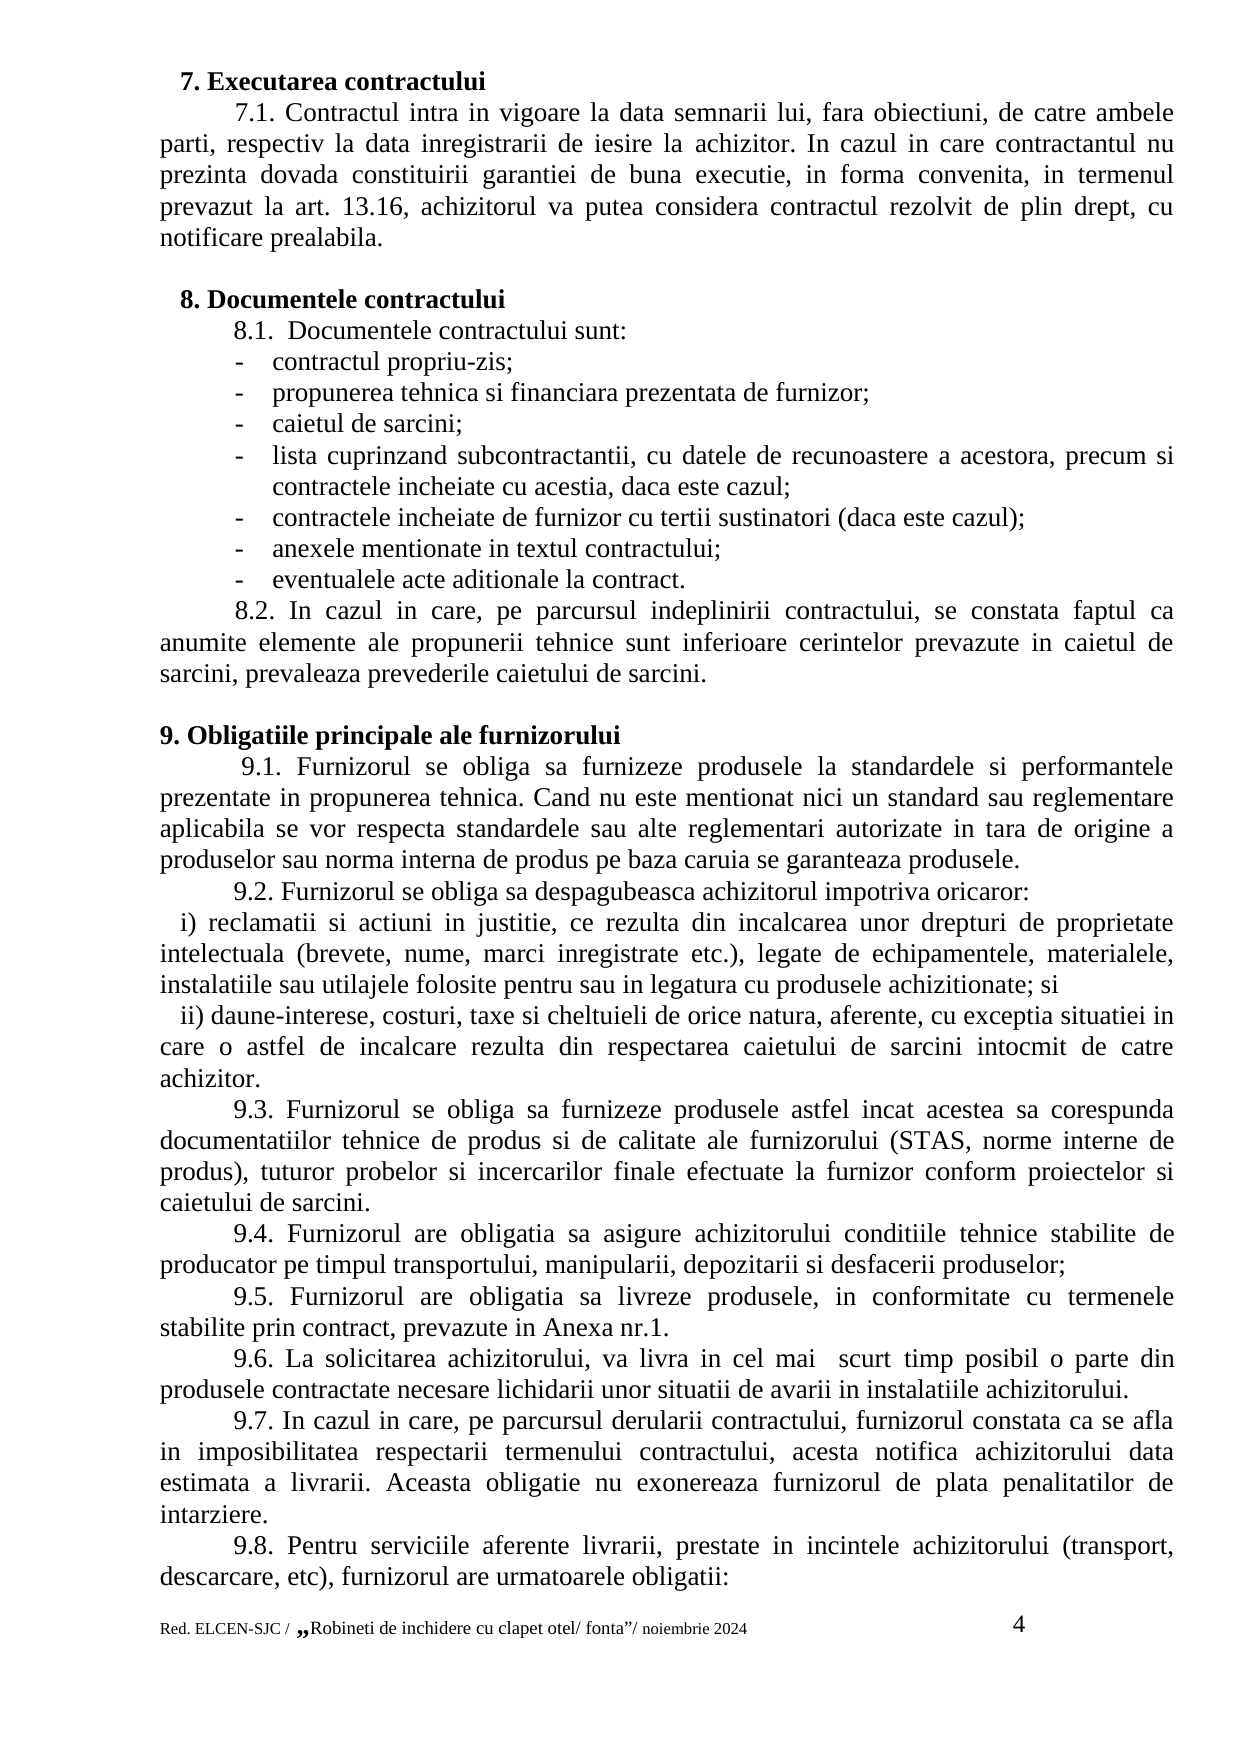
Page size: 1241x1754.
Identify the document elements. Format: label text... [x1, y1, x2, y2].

list contractele incheiate de furnizor cu tertii sustinatori (daca este cazul); [234, 501, 1175, 532]
list propunerea tehnica si financiara prezentata de furnizor; [234, 376, 1175, 408]
text i) reclamatii si actiuni in justitie, ce rezulta din incalcarea unor drepturi de proprietate intelectuala (brevete, nume, marci inregistrate etc.), legate de echipamentele, materialele, instalatiile sau utilajele folosite pentru sau in legatura cu produsele achizitionate; si [159, 906, 1175, 999]
text 9.3. Furnizorul se obliga sa furnizeze produsele astfel incat acestea sa corespunda documentatiilor tehnice de produs si de calitate ale furnizorului (STAS, norme interne de produs), tuturor probelor si incercarilor finale efectuate la furnizor conform proiectelor si caietului de sarcini. [159, 1093, 1175, 1217]
list contractul propriu-zis; [234, 345, 1175, 376]
text 8.1. Documentele contractului sunt: [159, 314, 1175, 345]
text 9.8. Pentru serviciile aferente livrarii, prestate in incintele achizitorului (transport, descarcare, etc), furnizorul are urmatoarele obligatii: [159, 1529, 1175, 1591]
list anexele mentionate in textul contractului; [234, 532, 1175, 563]
text 8.2. In cazul in care, pe parcursul indeplinirii contractului, se constata faptul ca anumite elemente ale propunerii tehnice sunt inferioare cerintelor prevazute in caietul de sarcini, prevaleaza prevederile caietului de sarcini. [159, 594, 1175, 688]
list eventualele acte aditionale la contract. [234, 563, 1175, 594]
text 8. Documentele contractului [159, 283, 1175, 314]
text 7. Executarea contractului [159, 65, 1175, 96]
text 9.4. Furnizorul are obligatia sa asigure achizitorului conditiile tehnice stabilite de producator pe timpul transportului, manipularii, depozitarii si desfacerii produselor; [159, 1217, 1175, 1280]
text 9.2. Furnizorul se obliga sa despagubeasca achizitorul impotriva oricaror: [159, 875, 1175, 906]
text ii) daune-interese, costuri, taxe si cheltuieli de orice natura, aferente, cu exceptia situatiei in care o astfel de incalcare rezulta din respectarea caietului de sarcini intocmit de catre achizitor. [159, 999, 1175, 1093]
list caietul de sarcini; [234, 408, 1175, 439]
text 9.6. La solicitarea achizitorului, va livra in cel mai scurt timp posibil o parte din produsele contractate necesare lichidarii unor situatii de avarii in instalatiile achizitorului. [159, 1342, 1175, 1404]
text 9.7. In cazul in care, pe parcursul derularii contractului, furnizorul constata ca se afla in imposibilitatea respectarii termenului contractului, acesta notifica achizitorului data estimata a livrarii. Aceasta obligatie nu exonereaza furnizorul de plata penalitatilor de intarziere. [159, 1404, 1175, 1529]
text 9.5. Furnizorul are obligatia sa livreze produsele, in conformitate cu termenele stabilite prin contract, prevazute in Anexa nr.1. [159, 1280, 1175, 1342]
list lista cuprinzand subcontractantii, cu datele de recunoastere a acestora, precum si contractele incheiate cu acestia, daca este cazul; [234, 439, 1175, 501]
text 9.1. Furnizorul se obliga sa furnizeze produsele la standardele si performantele prezentate in propunerea tehnica. Cand nu este mentionat nici un standard sau reglementare aplicabila se vor respecta standardele sau alte reglementari autorizate in tara de origine a produselor sau norma interna de produs pe baza caruia se garanteaza produsele. [159, 750, 1175, 875]
text 9. Obligatiile principale ale furnizorului [159, 719, 1175, 750]
text 7.1. Contractul intra in vigoare la data semnarii lui, fara obiectiuni, de catre ambele parti, respectiv la data inregistrarii de iesire la achizitor. In cazul in care contractantul nu prezinta dovada constituirii garantiei de buna executie, in forma convenita, in termenul prevazut la art. 13.16, achizitorul va putea considera contractul rezolvit de plin drept, cu notificare prealabila. [159, 96, 1175, 252]
